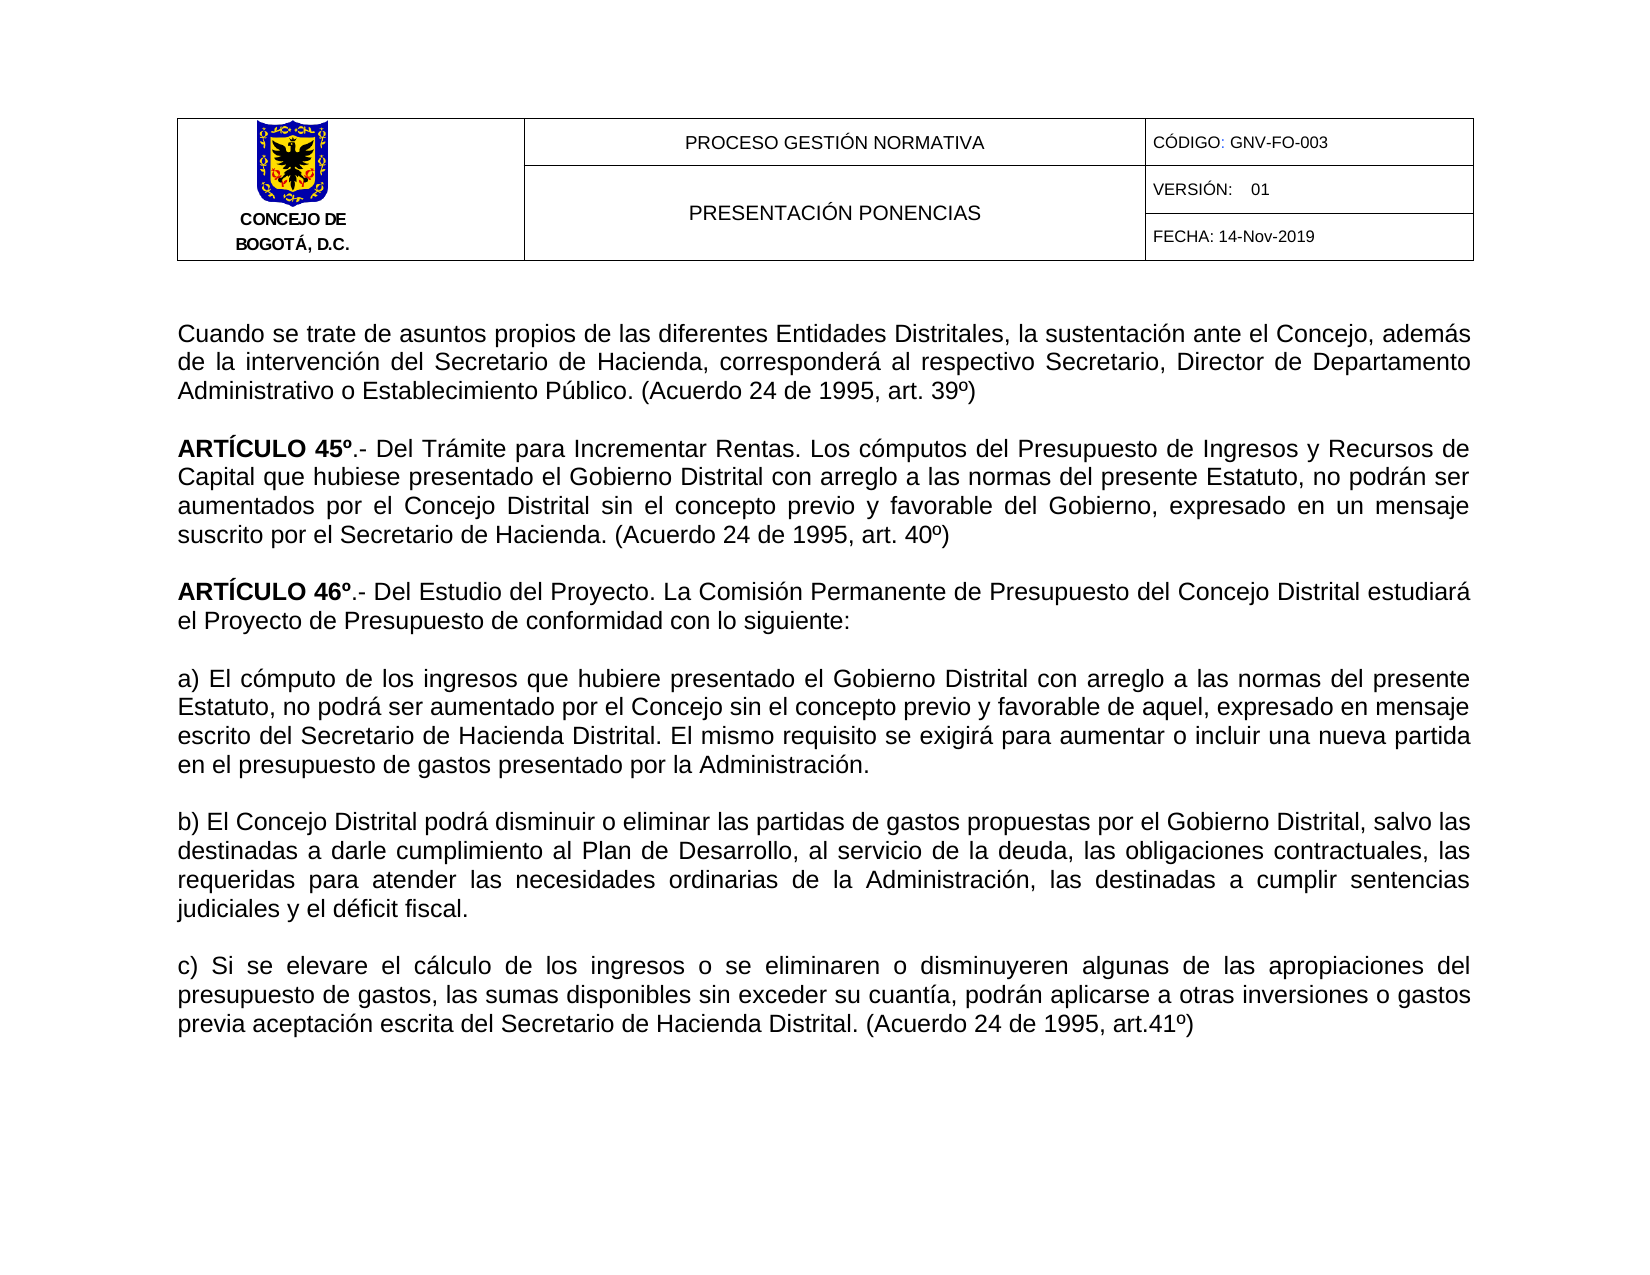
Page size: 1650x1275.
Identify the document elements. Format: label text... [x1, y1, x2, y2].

text c) Si se elevare el cálculo de los ingresos o se eliminaren o disminuyeren algunas de las apropiaciones del presupuesto de gastos, las sumas disponibles sin exceder su cuantía, podrán aplicarse a otras inversiones o gastos previa aceptación escrita del Secretario de Hacienda Distrital. (Acuerdo 24 de 1995, art.41º) [177, 951, 1473, 1037]
text ARTÍCULO 46º.- Del Estudio del Proyecto. La Comisión Permanente de Presupuesto del Concejo Distrital estudiará el Proyecto de Presupuesto de conformidad con lo siguiente: [177, 577, 1473, 635]
text Cuando se trate de asuntos propios de las diferentes Entidades Distritales, la sustentación ante el Concejo, además de la intervención del Secretario de Hacienda, corresponderá al respectivo Secretario, Director de Departamento Administrativo o Establecimiento Público. (Acuerdo 24 de 1995, art. 39º) [177, 318, 1473, 405]
text ARTÍCULO 45º.- Del Trámite para Incrementar Rentas. Los cómputos del Presupuesto de Ingresos y Recursos de Capital que hubiese presentado el Gobierno Distrital con arreglo a las normas del presente Estatuto, no podrán ser aumentados por el Concejo Distrital sin el concepto previo y favorable del Gobierno, expresado en un mensaje suscrito por el Secretario de Hacienda. (Acuerdo 24 de 1995, art. 40º) [177, 433, 1473, 548]
text a) El cómputo de los ingresos que hubiere presentado el Gobierno Distrital con arreglo a las normas del presente Estatuto, no podrá ser aumentado por el Concejo sin el concepto previo y favorable de aquel, expresado en mensaje escrito del Secretario de Hacienda Distrital. El mismo requisito se exigirá para aumentar o incluir una nueva partida en el presupuesto de gastos presentado por la Administración. [177, 663, 1473, 778]
text b) El Concejo Distrital podrá disminuir o eliminar las partidas de gastos propuestas por el Gobierno Distrital, salvo las destinadas a darle cumplimiento al Plan de Desarrollo, al servicio de la deuda, las obligaciones contractuales, las requeridas para atender las necesidades ordinarias de la Administración, las destinadas a cumplir sentencias judiciales y el déficit fiscal. [177, 807, 1473, 922]
